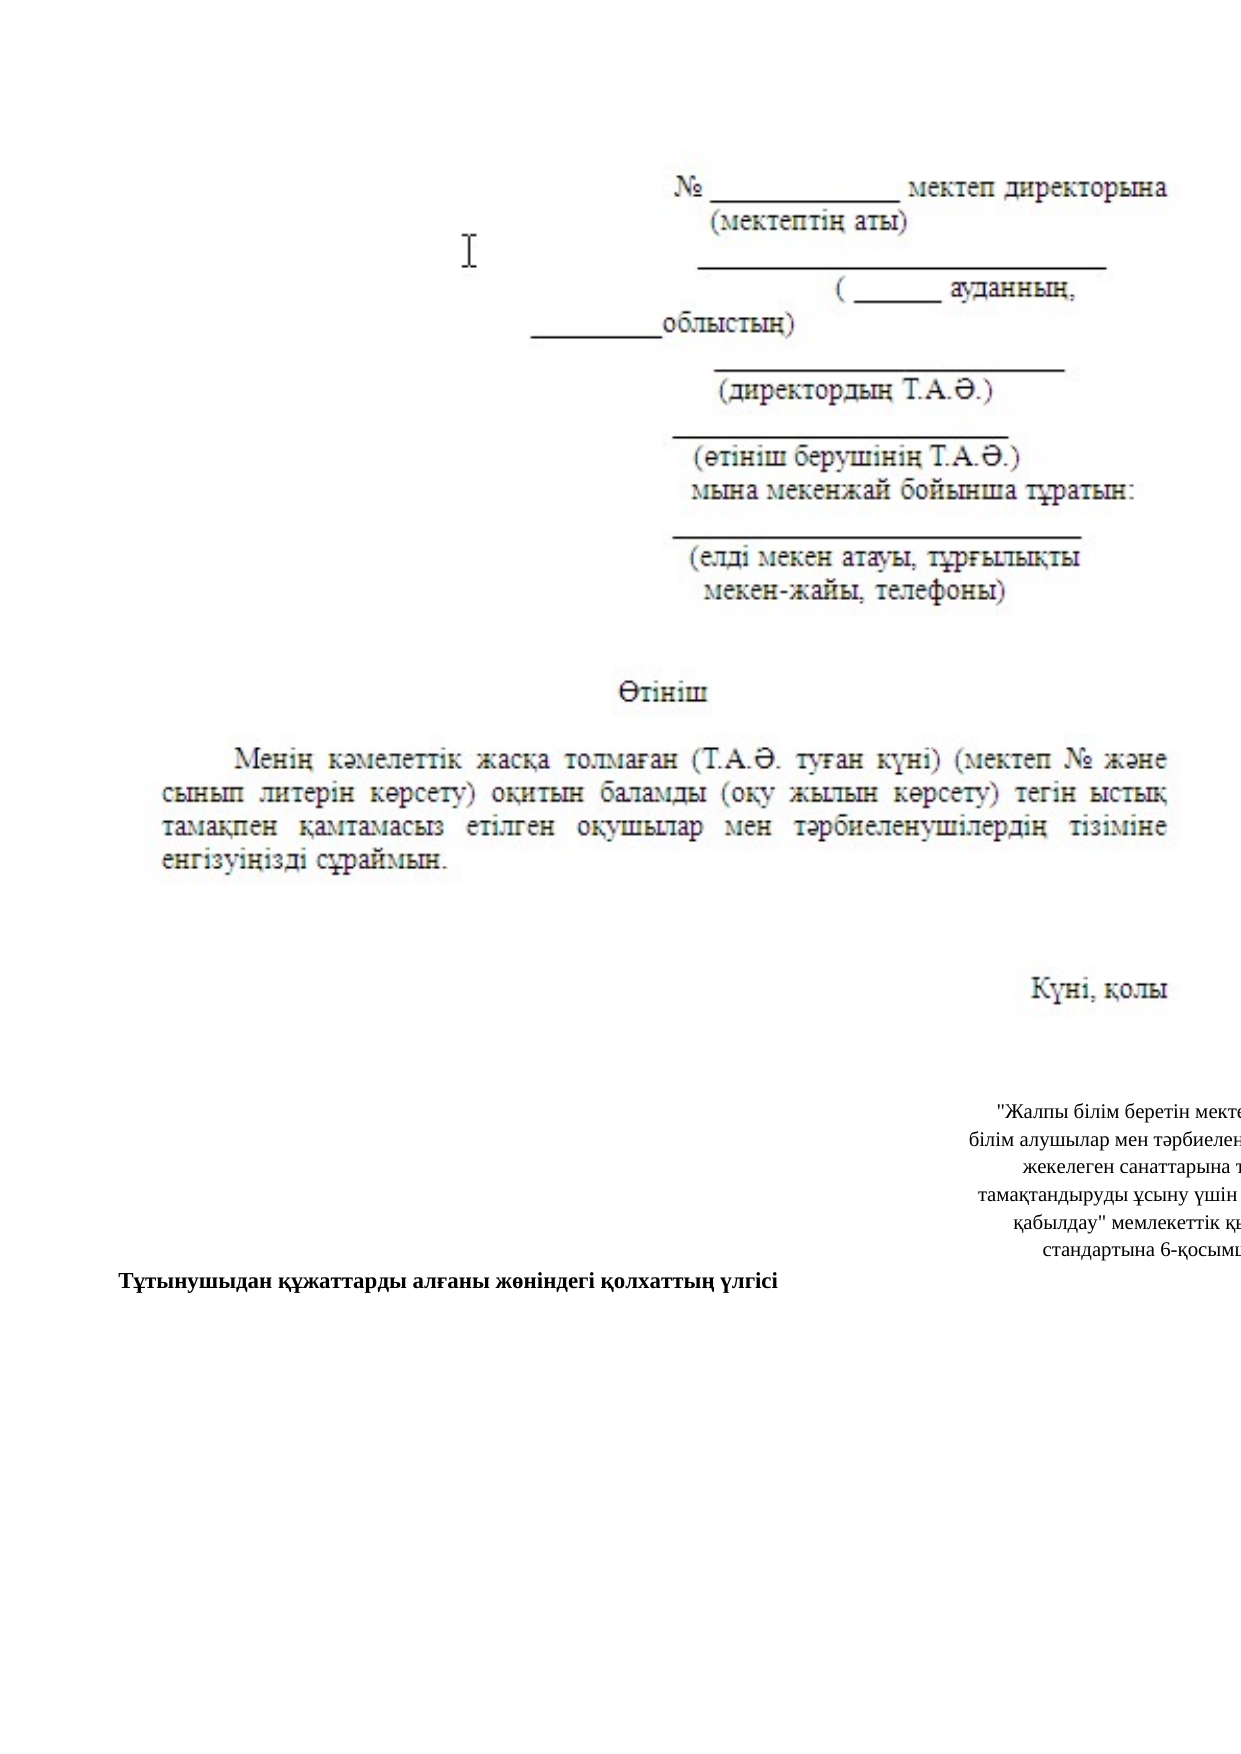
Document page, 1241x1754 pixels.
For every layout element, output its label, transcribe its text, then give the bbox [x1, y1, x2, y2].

picture [112, 150, 1207, 1034]
text Тұтынушыдан құжаттарды алғаны жөніндегі қолхаттың үлгісі [112, 1267, 1128, 1293]
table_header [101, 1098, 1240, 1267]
